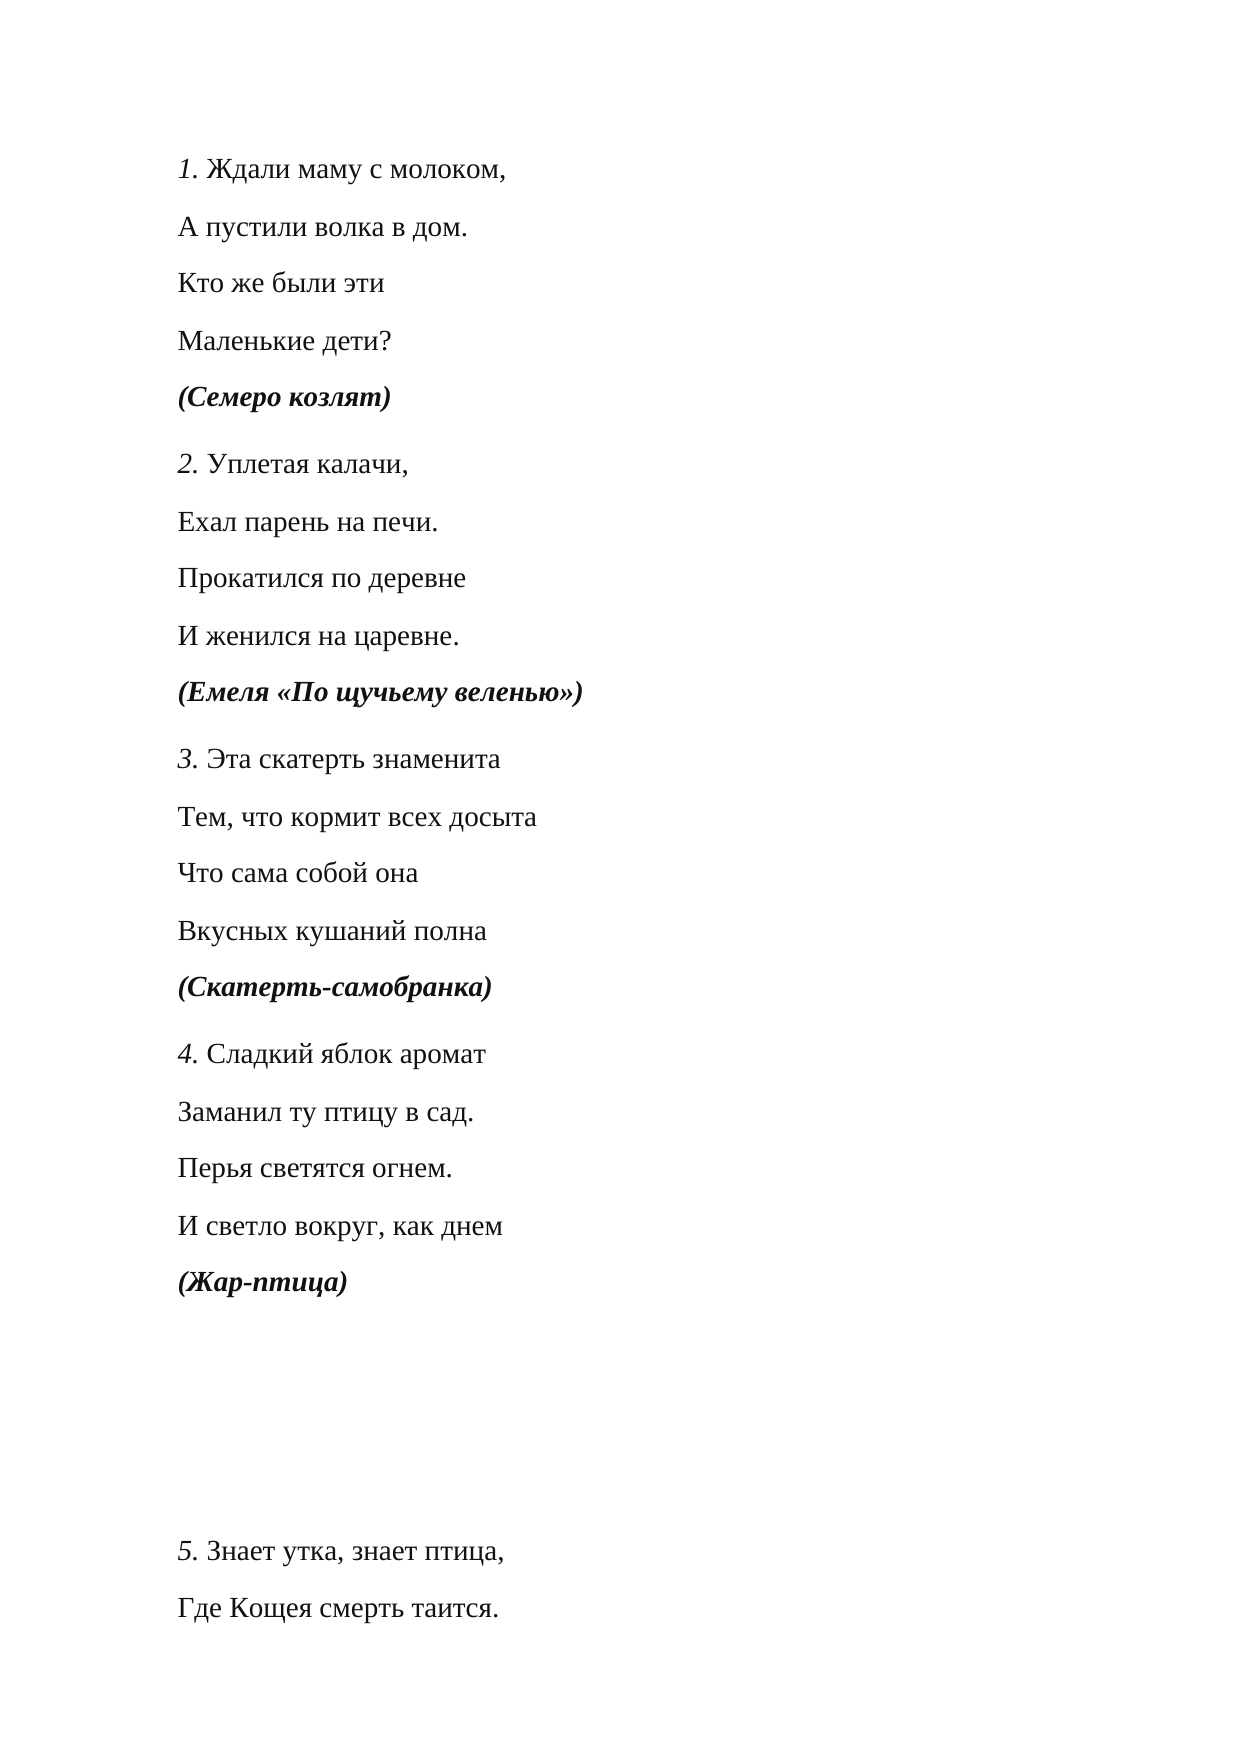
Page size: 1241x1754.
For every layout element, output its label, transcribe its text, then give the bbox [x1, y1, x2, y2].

text (Скатерть-самобранка) [177, 969, 1152, 1003]
text 4. Сладкий яблок аромат [177, 1037, 1152, 1070]
text Ехал парень на печи. [177, 504, 1152, 537]
text 5. Знает утка, знает птица, [177, 1533, 1152, 1566]
text Вкусных кушаний полна [177, 913, 1152, 946]
text И женился на царевне. [177, 618, 1152, 651]
text А пустили волка в дом. [177, 209, 1152, 242]
text (Семеро козлят) [177, 379, 1152, 413]
text Что сама собой она [177, 856, 1152, 889]
text И светло вокруг, как днем [177, 1208, 1152, 1241]
text Прокатился по деревне [177, 561, 1152, 594]
text Тем, что кормит всех досыта [177, 799, 1152, 832]
text Где Кощея смерть таится. [177, 1590, 1152, 1623]
text (Емеля «По щучьему веленью») [177, 674, 1152, 708]
text Маленькие дети? [177, 323, 1152, 356]
text (Жар-птица) [177, 1264, 1152, 1298]
text 1. Ждали маму с молоком, [177, 152, 1152, 185]
text Перья светятся огнем. [177, 1151, 1152, 1184]
text Кто же были эти [177, 266, 1152, 299]
text 3. Эта скатерть знаменита [177, 742, 1152, 775]
text 2. Уплетая калачи, [177, 447, 1152, 480]
text Заманил ту птицу в сад. [177, 1094, 1152, 1127]
